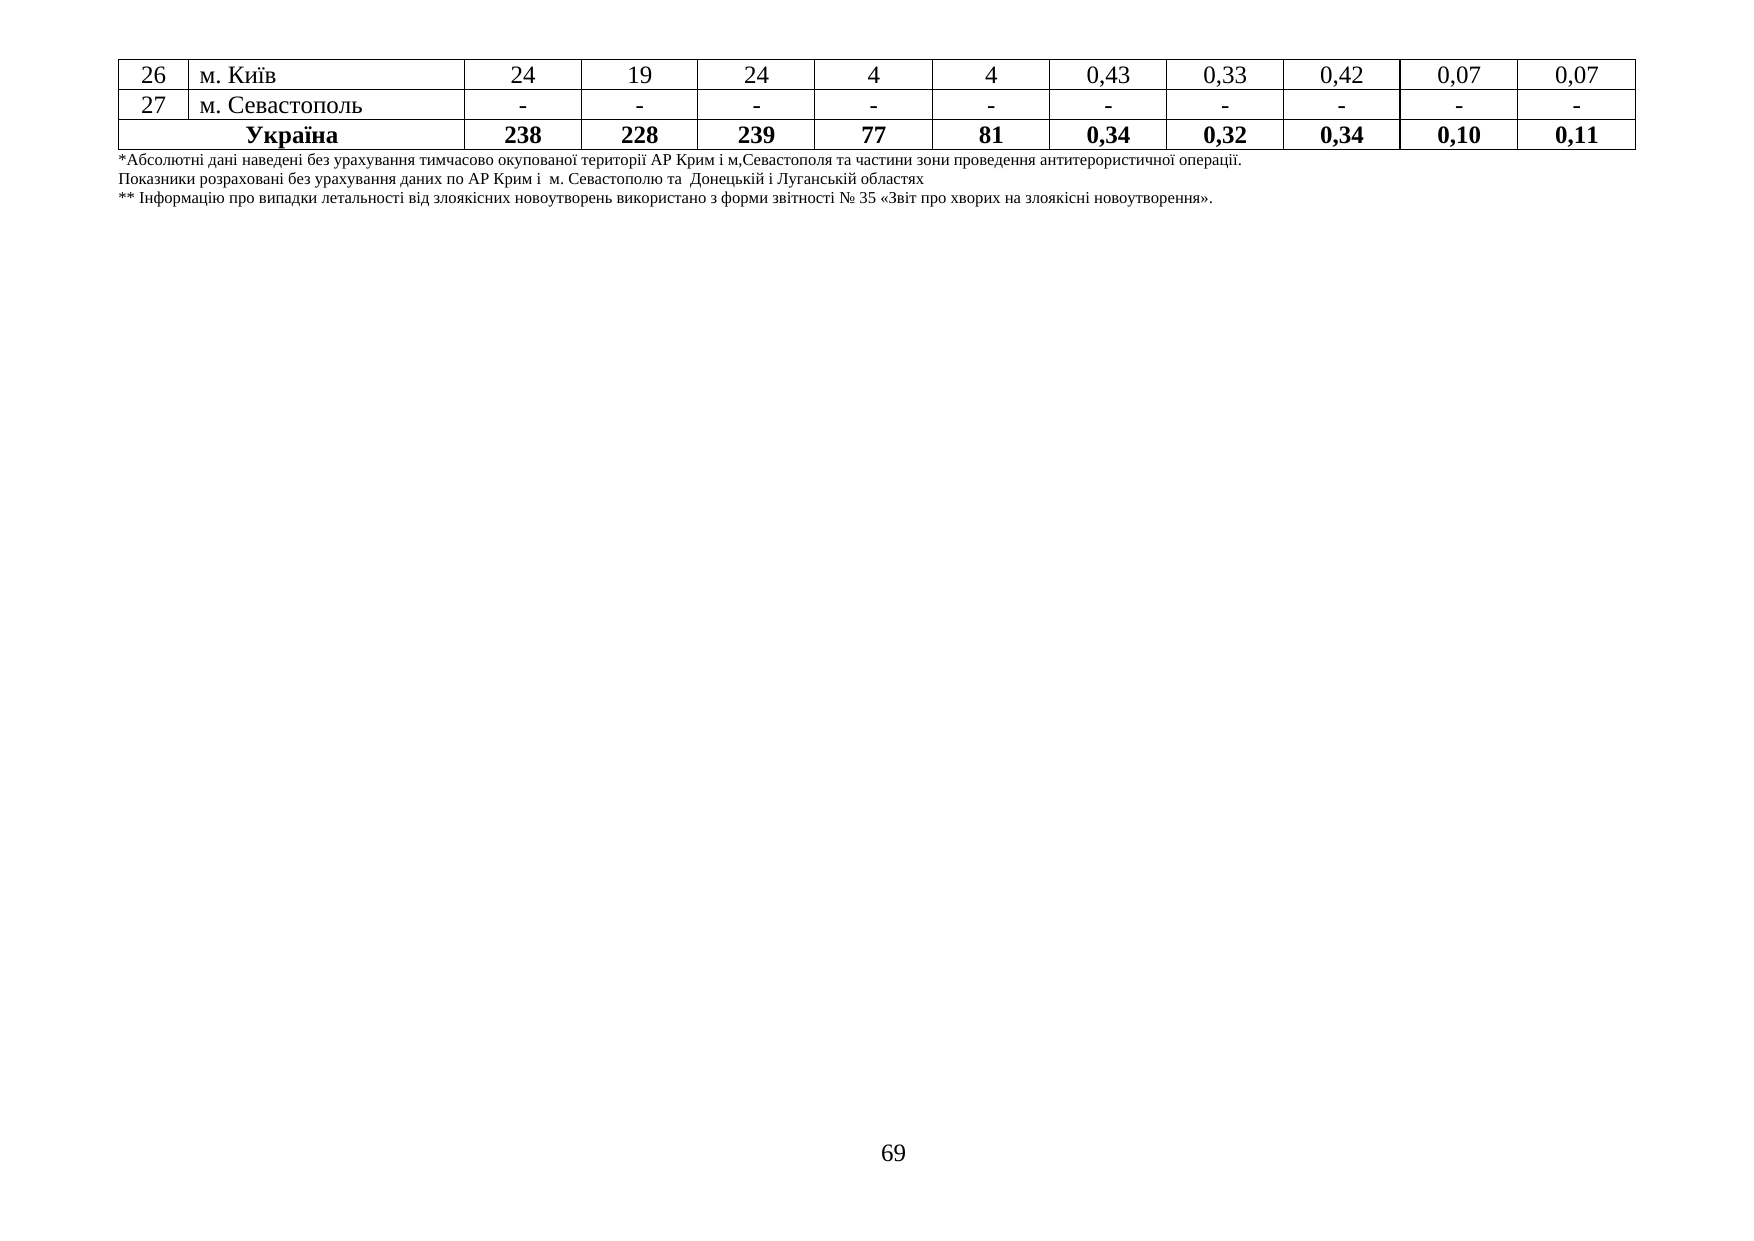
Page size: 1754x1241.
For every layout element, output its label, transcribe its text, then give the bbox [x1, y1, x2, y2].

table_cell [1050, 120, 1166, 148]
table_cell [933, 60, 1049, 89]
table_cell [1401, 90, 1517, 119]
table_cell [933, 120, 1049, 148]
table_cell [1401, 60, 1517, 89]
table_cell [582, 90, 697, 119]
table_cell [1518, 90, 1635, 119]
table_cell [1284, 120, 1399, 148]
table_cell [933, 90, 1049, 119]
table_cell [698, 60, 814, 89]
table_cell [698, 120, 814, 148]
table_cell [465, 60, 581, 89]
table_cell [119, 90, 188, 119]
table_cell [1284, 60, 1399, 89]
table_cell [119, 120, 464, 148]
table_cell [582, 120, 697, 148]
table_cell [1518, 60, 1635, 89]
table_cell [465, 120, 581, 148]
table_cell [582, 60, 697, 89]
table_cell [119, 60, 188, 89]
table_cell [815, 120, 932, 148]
text ** Інформацію про випадки летальності від злоякісних новоутворень використано з форми звітності № 35 «Звіт про хворих на злоякісні новоутворення». [118, 188, 1668, 207]
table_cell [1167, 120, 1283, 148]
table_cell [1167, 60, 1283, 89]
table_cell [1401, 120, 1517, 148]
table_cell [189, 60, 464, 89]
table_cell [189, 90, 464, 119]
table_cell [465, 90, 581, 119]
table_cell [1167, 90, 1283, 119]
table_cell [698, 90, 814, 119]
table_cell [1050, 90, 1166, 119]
text Показники розраховані без урахування даних по АР Крим і м. Севастополю та Донецькій і Луганській областях [118, 169, 1668, 188]
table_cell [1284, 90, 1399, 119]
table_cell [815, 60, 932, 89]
text *Абсолютні дані наведені без урахування тимчасово окупованої території АР Крим і м,Севастополя та частини зони проведення антитерористичної операції. [118, 149, 1668, 169]
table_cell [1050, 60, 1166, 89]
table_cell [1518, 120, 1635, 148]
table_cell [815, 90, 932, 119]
